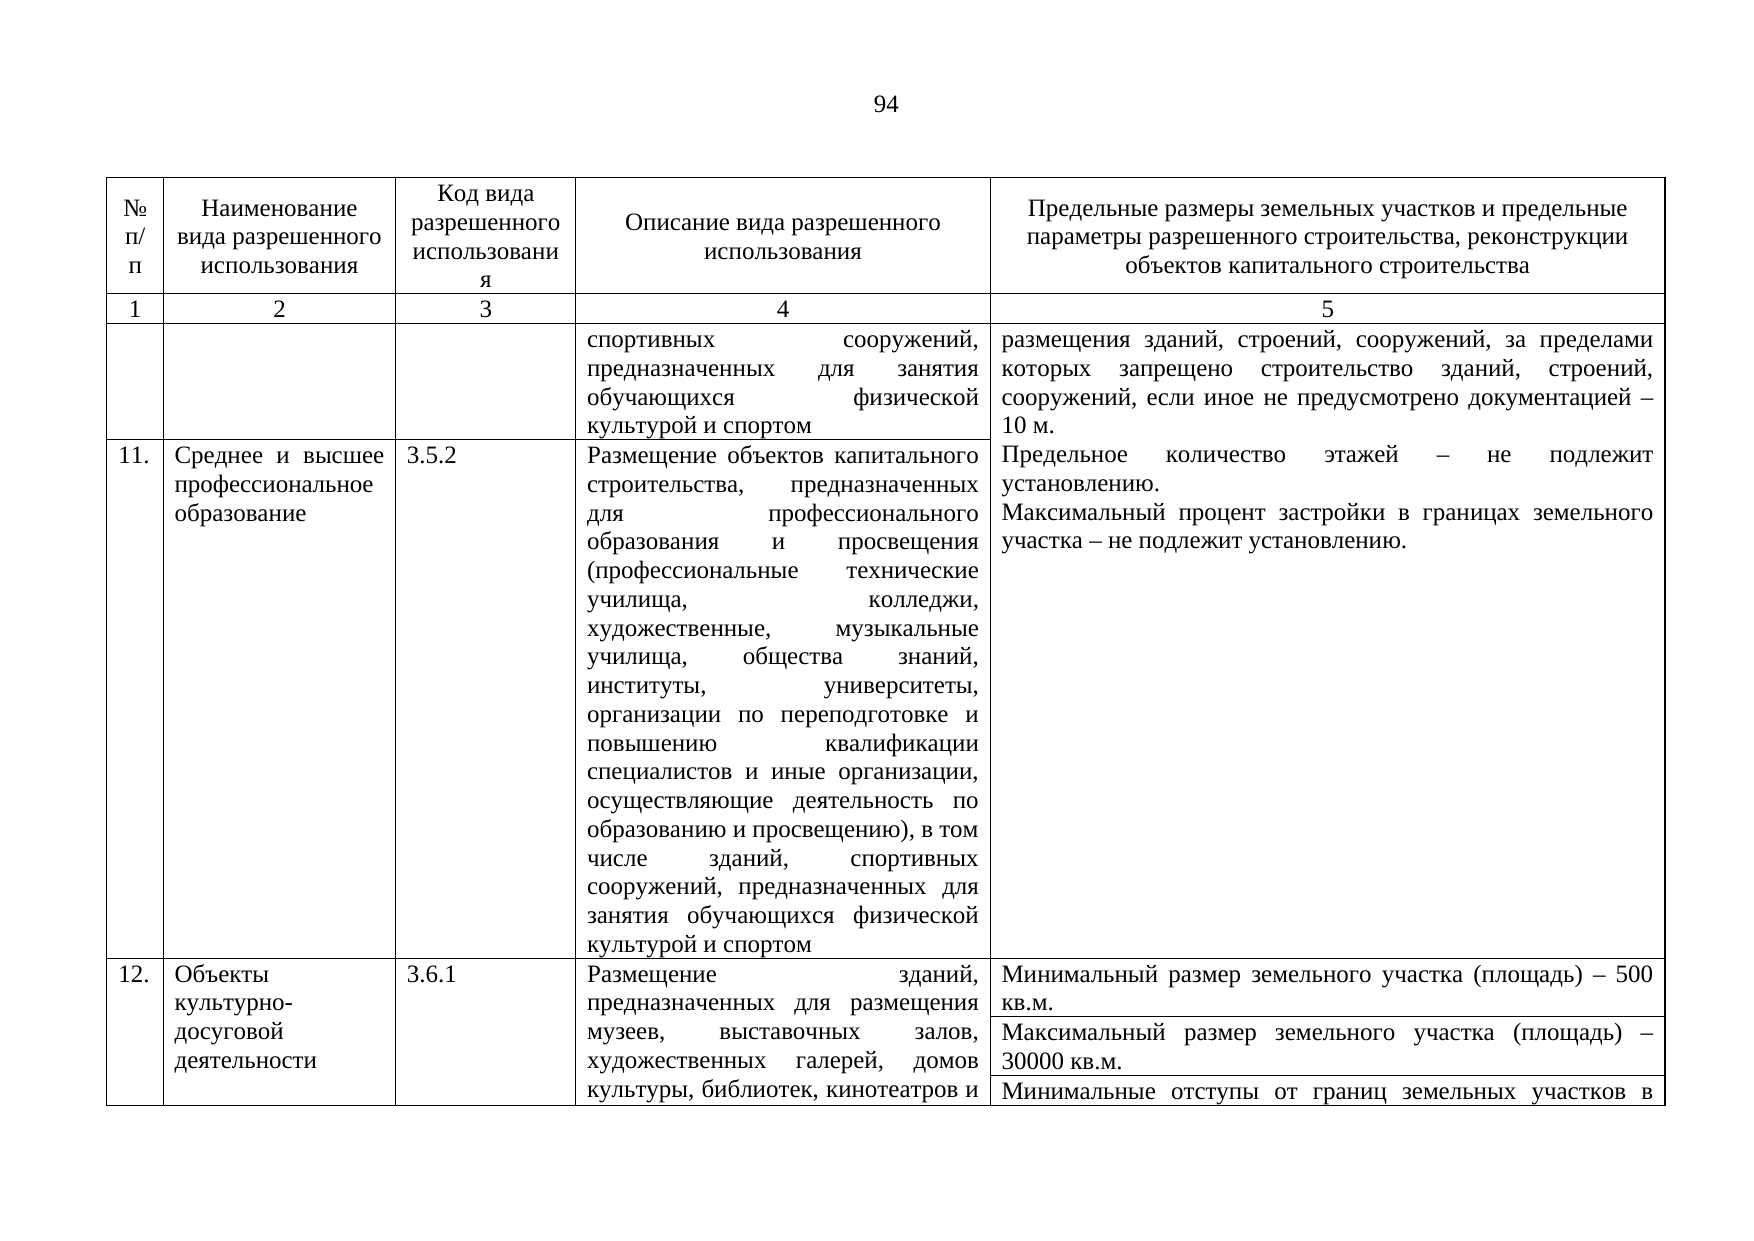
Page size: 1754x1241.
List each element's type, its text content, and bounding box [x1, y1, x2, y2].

table_cell 1 [107, 294, 163, 323]
table_cell 4 [576, 294, 990, 323]
table_cell 2 [164, 294, 395, 323]
table_header Описание вида разрешенного использования [576, 178, 990, 293]
table_header № п/п [107, 178, 163, 293]
table_header Наименование вида разрешенного использования [164, 178, 395, 293]
table_cell Объекты культурно-досуговой деятельности [164, 959, 395, 1104]
table_cell Среднее и высшее профессиональное образование [164, 440, 395, 958]
table_cell Минимальный размер земельного участка (площадь) – 500 кв.м. [991, 959, 1664, 1016]
table_header Предельные размеры земельных участков и предельные параметры разрешенного строительства, реконструкции объектов капитального строительства [991, 178, 1664, 293]
table_cell 3.5.2 [396, 440, 575, 958]
table_cell 11. [107, 440, 163, 958]
table_header Код вида разрешенного использования [396, 178, 575, 293]
table_cell 5 [991, 294, 1664, 323]
table_cell 12. [107, 959, 163, 1104]
table_cell Максимальный размер земельного участка (площадь) – 30000 кв.м. [991, 1017, 1664, 1075]
table_cell Размещение зданий, предназначенных для размещения музеев, выставочных залов, художественных галерей, домов культуры, библиотек, кинотеатров и кинозалов, театров, филармоний, концертных залов, планетариев [576, 959, 990, 1104]
table_cell Размещение объектов капитального строительства, предназначенных для профессионального образования и просвещения (профессиональные технические училища, колледжи, художественные, музыкальные училища, общества знаний, институты, университеты, организации по переподготовке и повышению квалификации специалистов и иные организации, осуществляющие деятельность по образованию и просвещению), в том числе зданий, спортивных сооружений, предназначенных для занятия обучающихся физической культурой и спортом [576, 440, 990, 958]
table_cell 3 [396, 294, 575, 323]
table_cell 3.6.1 [396, 959, 575, 1104]
